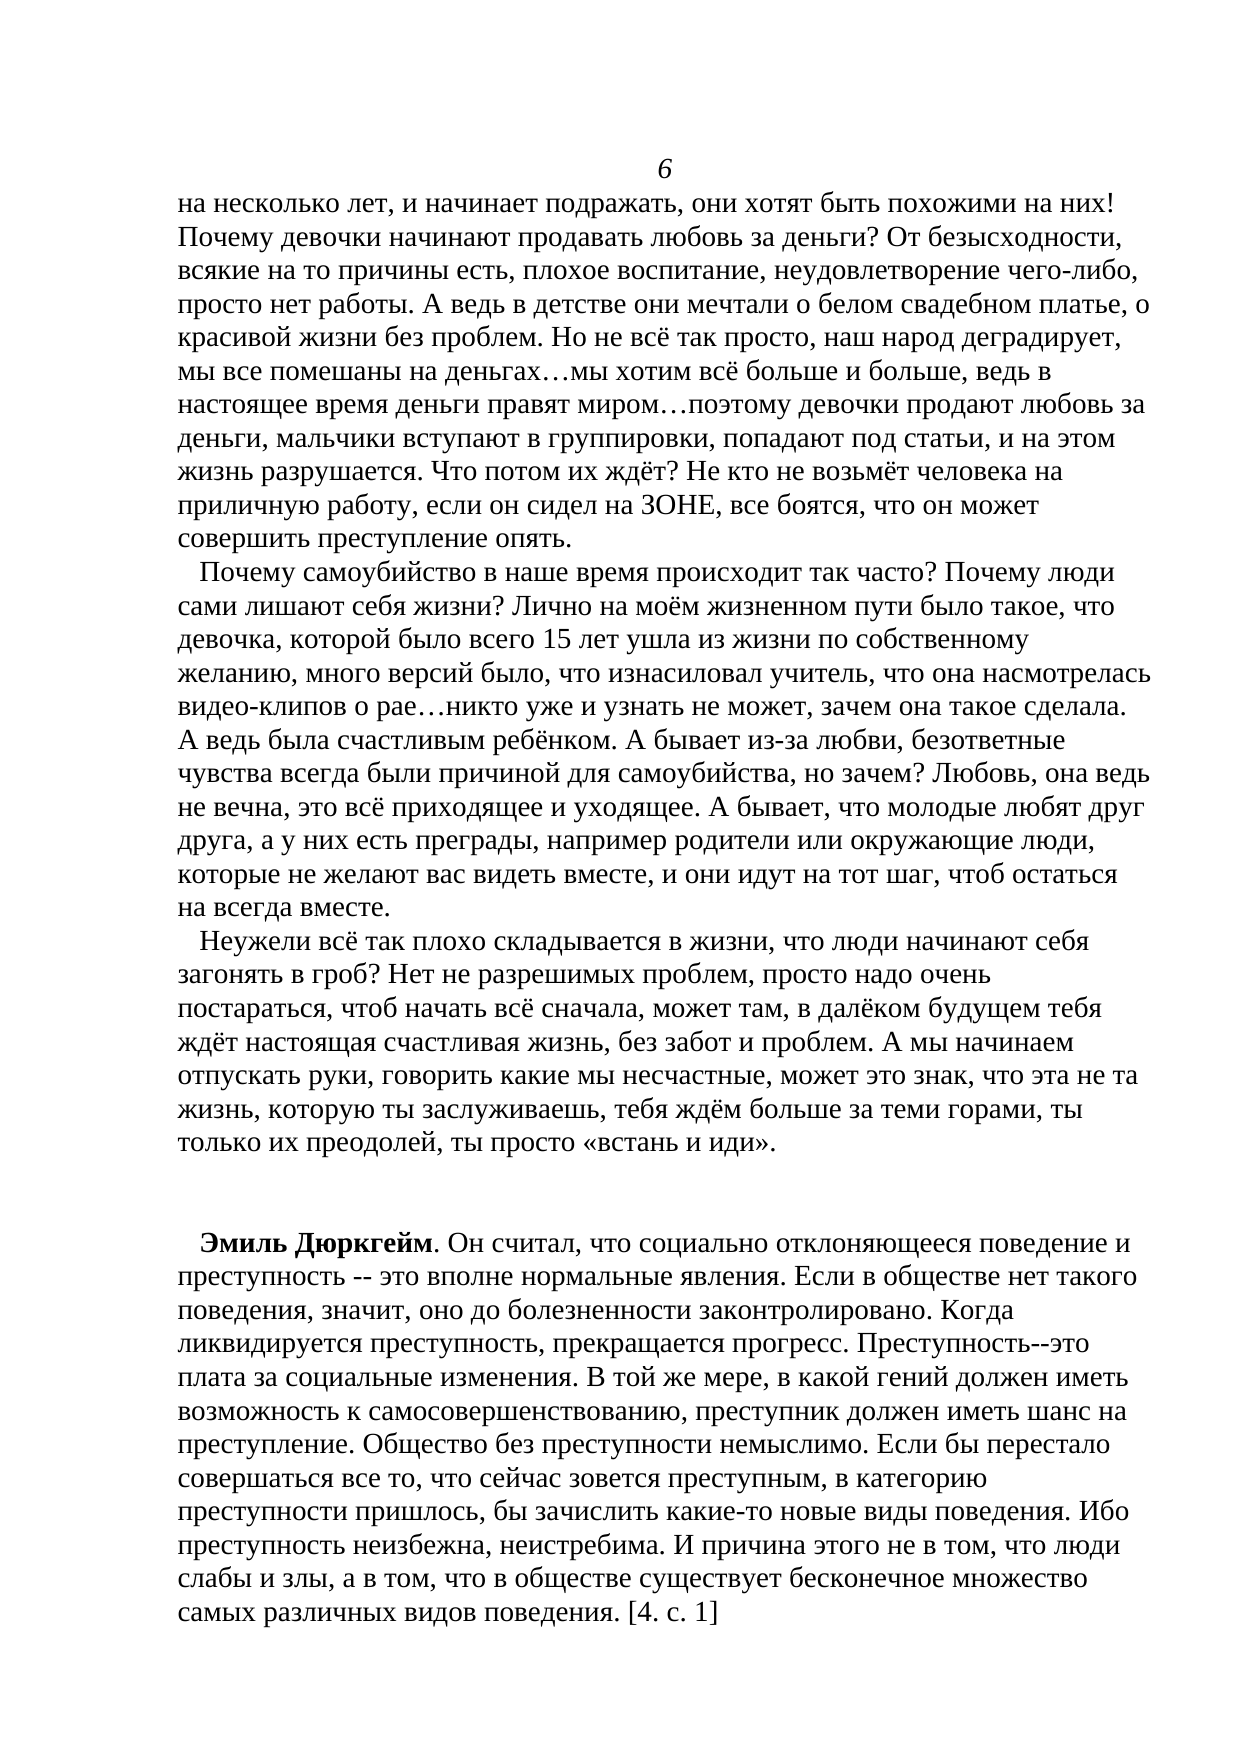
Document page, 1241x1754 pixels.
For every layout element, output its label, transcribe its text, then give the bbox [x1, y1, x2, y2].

text Неужели всё так плохо складывается в жизни, что люди начинают себя загонять в гроб? Нет не разрешимых проблем, просто надо очень постараться, чтоб начать всё сначала, может там, в далёком будущем тебя ждёт настоящая счастливая жизнь, без забот и проблем. А мы начинаем отпускать руки, говорить какие мы несчастные, может это знак, что эта не та жизнь, которую ты заслуживаешь, тебя ждём больше за теми горами, ты только их преодолей, ты просто «встань и иди». [177, 923, 1152, 1158]
text Почему самоубийство в наше время происходит так часто? Почему люди сами лишают себя жизни? Лично на моём жизненном пути было такое, что девочка, которой было всего 15 лет ушла из жизни по собственному желанию, много версий было, что изнасиловал учитель, что она насмотрелась видео-клипов о рае…никто уже и узнать не может, зачем она такое сделала. А ведь была счастливым ребёнком. А бывает из-за любви, безответные чувства всегда были причиной для самоубийства, но зачем? Любовь, она ведь не вечна, это всё приходящее и уходящее. А бывает, что молодые любят друг друга, а у них есть преграды, например родители или окружающие люди, которые не желают вас видеть вместе, и они идут на тот шаг, чтоб остаться на всегда вместе. [177, 554, 1152, 923]
text 6 [177, 152, 1152, 185]
text Эмиль Дюркгейм. Он считал, что социально отклоняющееся поведение и преступность -- это вполне нормальные явления. Если в обществе нет такого поведения, значит, оно до болезненности законтролировано. Когда ликвидируется преступность, прекращается прогресс. Преступность--это плата за социальные изменения. В той же мере, в какой гений должен иметь возможность к самосовершенствованию, преступник должен иметь шанс на преступление. Общество без преступности немыслимо. Если бы перестало совершаться все то, что сейчас зовется преступным, в категорию преступности пришлось, бы зачислить какие-то новые виды поведения. Ибо преступность неизбежна, неистребима. И причина этого не в том, что люди слабы и злы, а в том, что в обществе существует бесконечное множество самых различных видов поведения. [4. с. 1] [177, 1225, 1152, 1627]
text Почему девочки начинают продавать любовь за деньги? От безысходности, всякие на то причины есть, плохое воспитание, неудовлетворение чего-либо, просто нет работы. А ведь в детстве они мечтали о белом свадебном платье, о красивой жизни без проблем. Но не всё так просто, наш народ деградирует, мы все помешаны на деньгах…мы хотим всё больше и больше, ведь в настоящее время деньги правят миром…поэтому девочки продают любовь за деньги, мальчики вступают в группировки, попадают под статьи, и на этом жизнь разрушается. Что потом их ждёт? Не кто не возьмёт человека на приличную работу, если он сидел на ЗОНЕ, все боятся, что он может совершить преступление опять. [177, 219, 1152, 554]
text на несколько лет, и начинает подражать, они хотят быть похожими на них! [177, 185, 1152, 219]
